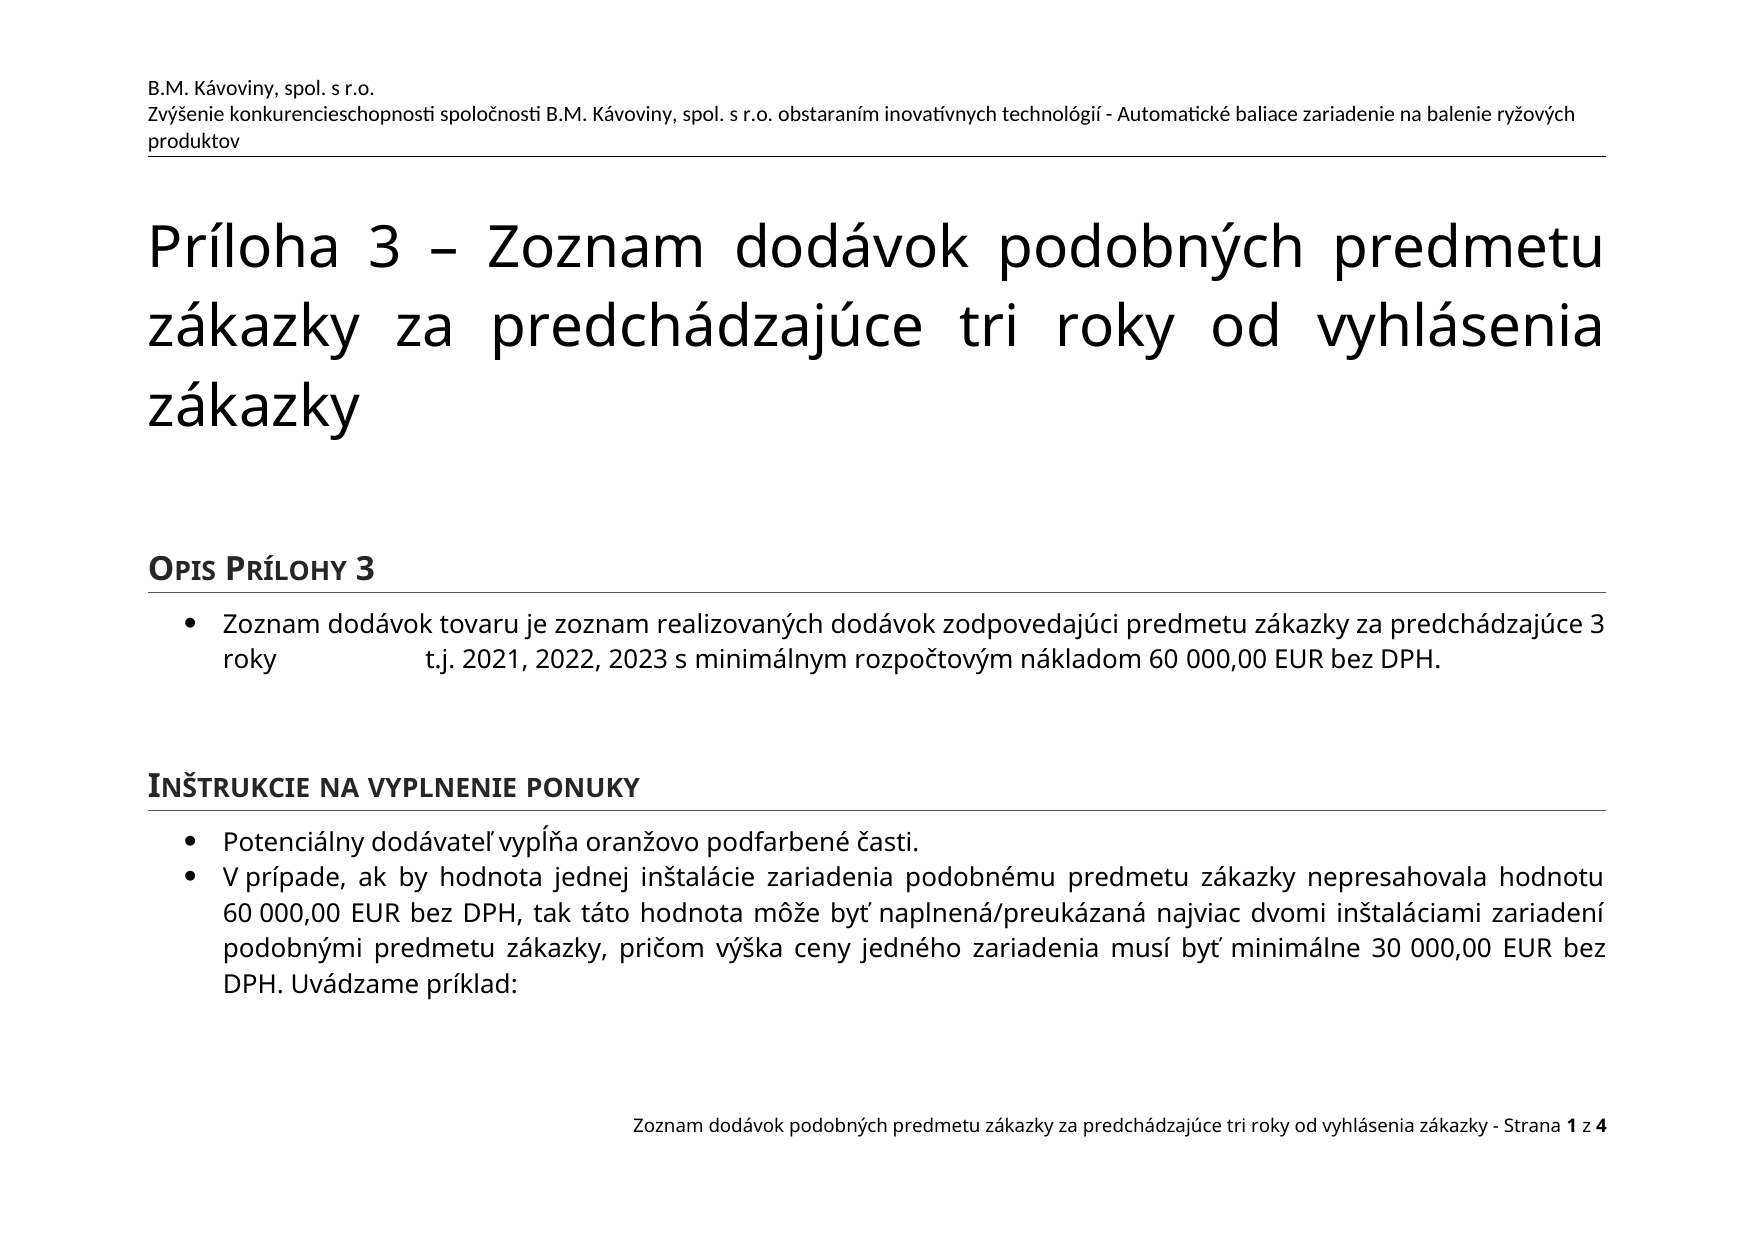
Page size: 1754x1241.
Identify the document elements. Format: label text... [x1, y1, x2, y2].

list Zoznam dodávok tovaru je zoznam realizovaných dodávok zodpovedajúci predmetu zákazky za predchádzajúce 3 roky t.j. 2021, 2022, 2023 s minimálnym rozpočtovým nákladom 60 000,00 EUR bez DPH. [185, 606, 1606, 677]
text Príloha 3 – Zoznam dodávok podobných predmetu zákazky za predchádzajúce tri roky od vyhlásenia zákazky [148, 205, 1606, 443]
text Opis Prílohy 3 [148, 544, 1606, 592]
list Potenciálny dodávateľ vypĺňa oranžovo podfarbené časti. [185, 823, 1606, 859]
text Inštrukcie na vyplnenie ponuky [148, 762, 1606, 810]
list V prípade, ak by hodnota jednej inštalácie zariadenia podobnému predmetu zákazky nepresahovala hodnotu 60 000,00 EUR bez DPH, tak táto hodnota môže byť naplnená/preukázaná najviac dvomi inštaláciami zariadení podobnými predmetu zákazky, pričom výška ceny jedného zariadenia musí byť minimálne 30 000,00 EUR bez DPH. Uvádzame príklad: [185, 859, 1606, 1001]
